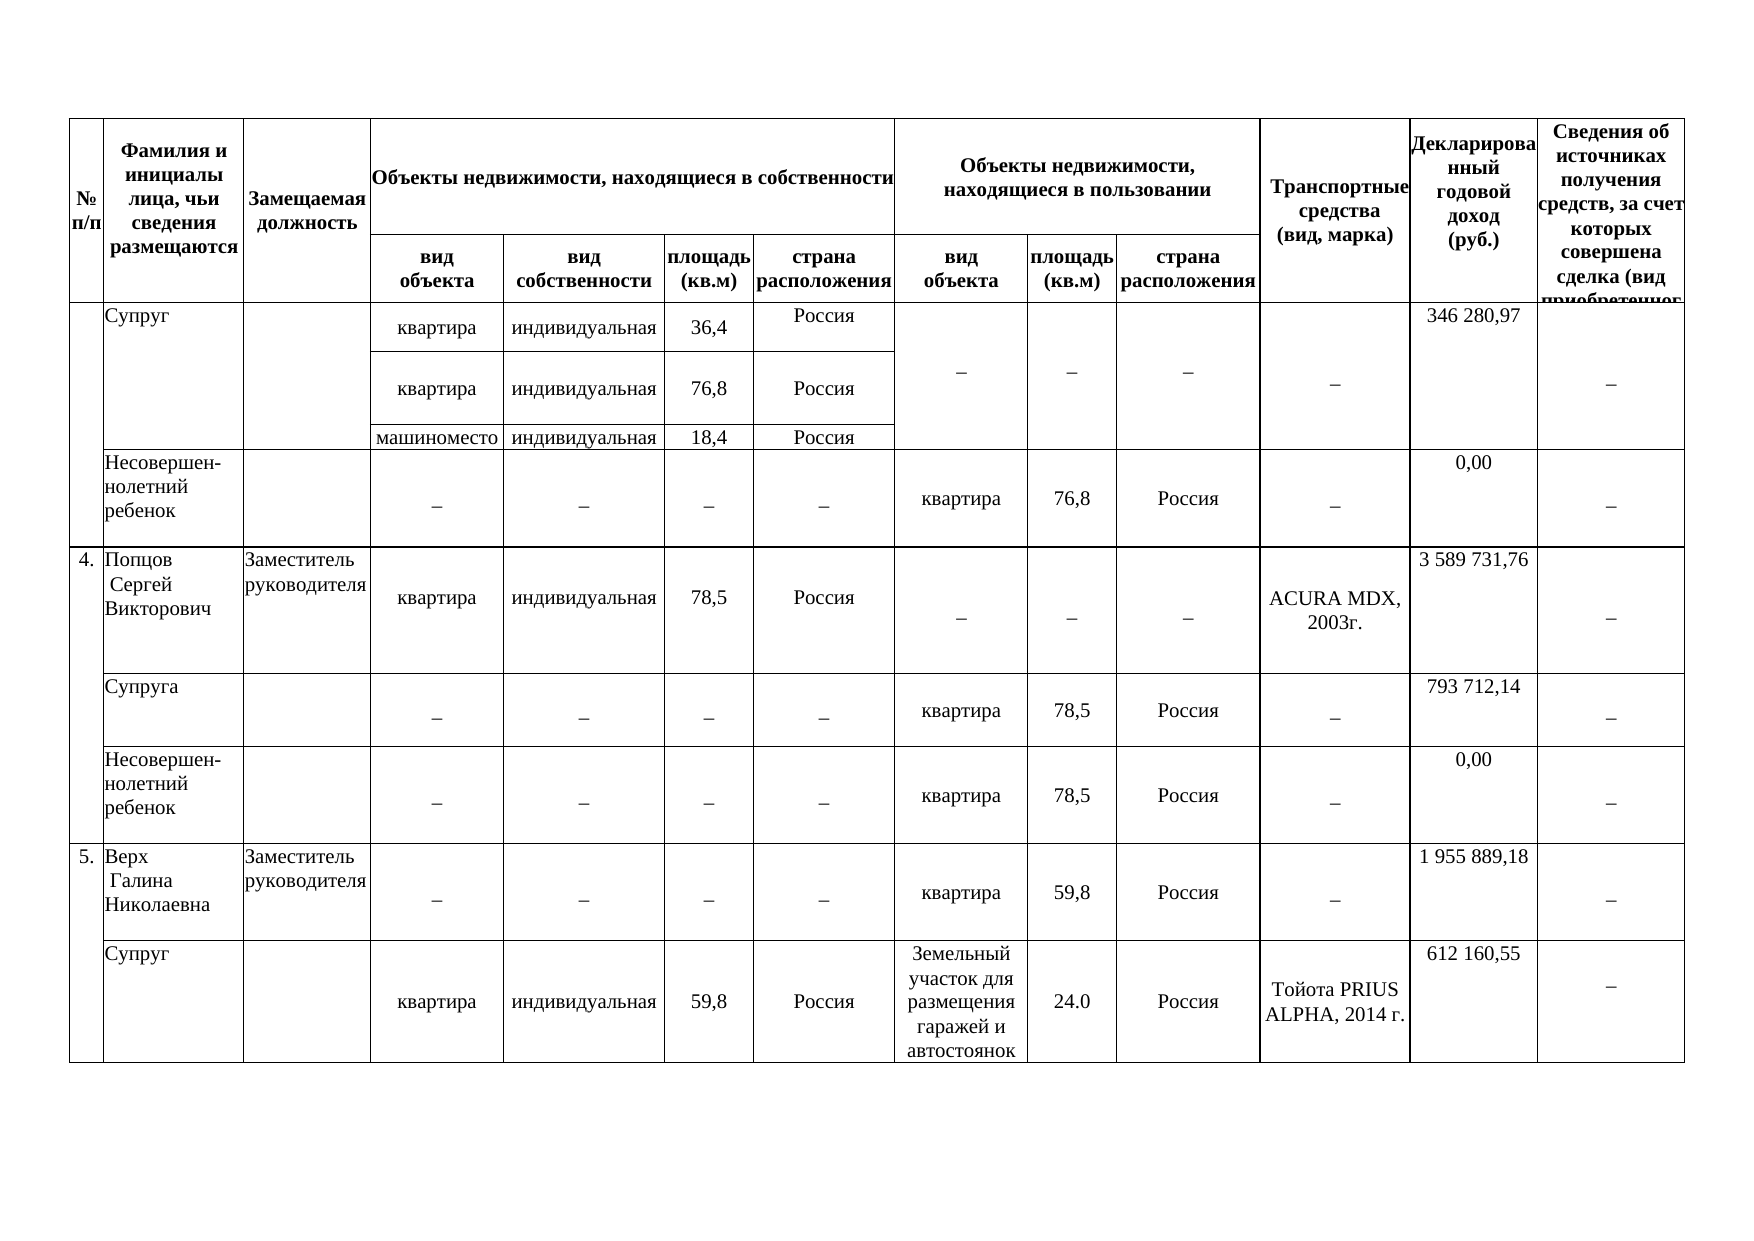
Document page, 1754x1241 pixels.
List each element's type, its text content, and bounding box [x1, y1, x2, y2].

table_cell _ [1261, 747, 1409, 843]
table_cell площадь (кв.м) [1028, 235, 1116, 302]
table_cell Несовершен- нолетний ребенок [104, 450, 243, 546]
table_cell Земельный участок для размещения гаражей и автостоянок [895, 941, 1027, 1062]
table_cell _ [895, 303, 1027, 449]
table_cell _ [371, 674, 503, 746]
table_cell [244, 747, 370, 843]
table_cell Попцов Сергей Викторович [104, 548, 243, 672]
table_cell _ [371, 844, 503, 940]
table_cell Россия [1117, 747, 1259, 843]
table_cell квартира [895, 674, 1027, 746]
table_cell [70, 303, 103, 546]
table_cell _ [1117, 303, 1259, 449]
table_cell [244, 303, 370, 449]
table_cell 18,4 [665, 425, 753, 449]
table_cell _ [665, 674, 753, 746]
table_cell квартира [371, 303, 503, 351]
table_cell квартира [895, 450, 1027, 546]
table_cell площадь (кв.м) [665, 235, 753, 302]
table_cell Тойота PRIUS ALPHA, 2014 г. [1261, 941, 1409, 1062]
table_cell Супруг [104, 303, 243, 449]
table_cell 5. [70, 844, 103, 1062]
table_header Замещаемая должность [244, 119, 370, 302]
table_cell Россия [754, 425, 894, 449]
table_cell 346 280,97 [1411, 303, 1537, 449]
table_cell _ [504, 450, 664, 546]
table_cell [504, 648, 664, 672]
table_cell _ [665, 844, 753, 940]
table_cell _ [1538, 303, 1684, 449]
table_header Фамилия и инициалы лица, чьи сведения размещаются [104, 119, 243, 302]
table_cell 59,8 [1028, 844, 1116, 940]
table_cell квартира [895, 747, 1027, 843]
table_cell ACURA MDX, 2003г. [1261, 548, 1409, 672]
table_header Сведения об источниках получения средств, за счет которых совершена сделка (вид приобретенного имущества, источники) [1538, 119, 1684, 302]
table_cell _ [1261, 844, 1409, 940]
table_cell _ [754, 747, 894, 843]
table_cell [754, 648, 894, 672]
table_cell 59,8 [665, 941, 753, 1062]
table_cell страна расположения [754, 235, 894, 302]
table_cell 36,4 [665, 303, 753, 351]
table_cell индивидуальная [504, 548, 664, 647]
table_cell [371, 648, 503, 672]
table_cell страна расположения [1117, 235, 1259, 302]
table_cell 78,5 [665, 548, 753, 647]
table_cell 78,5 [1028, 747, 1116, 843]
table_cell 793 712,14 [1411, 674, 1537, 746]
table_cell _ [504, 844, 664, 940]
table_cell _ [371, 747, 503, 843]
table_cell Верх Галина Николаевна [104, 844, 243, 940]
table_cell Россия [1117, 941, 1259, 1062]
table_cell квартира [371, 352, 503, 424]
table_cell 76,8 [1028, 450, 1116, 546]
table_cell _ [1028, 303, 1116, 449]
table_cell Несовершен- нолетний ребенок [104, 747, 243, 843]
table_cell _ [665, 450, 753, 546]
table_cell Россия [1117, 844, 1259, 940]
table_cell вид объекта [895, 235, 1027, 302]
table_cell машиноместо [371, 425, 503, 449]
table_cell 76,8 [665, 352, 753, 424]
table_cell _ [665, 747, 753, 843]
table_cell Россия [754, 548, 894, 647]
table_cell _ [1117, 548, 1259, 672]
table_cell _ [754, 674, 894, 746]
table_cell 24.0 [1028, 941, 1116, 1062]
table_cell _ [754, 450, 894, 546]
table_cell 0,00 [1411, 450, 1537, 546]
table_cell _ [1028, 548, 1116, 672]
table_cell _ [504, 674, 664, 746]
table_cell вид объекта [371, 235, 503, 302]
table_cell Супруга [104, 674, 243, 746]
table_cell _ [754, 844, 894, 940]
table_cell _ [1261, 674, 1409, 746]
table_cell индивидуальная [504, 941, 664, 1062]
table_cell индивидуальная [504, 425, 664, 449]
table_cell _ [1538, 844, 1684, 940]
table_cell квартира [895, 844, 1027, 940]
table_cell 78,5 [1028, 674, 1116, 746]
table_cell _ [1538, 450, 1684, 546]
table_cell Россия [754, 941, 894, 1062]
table_cell 1 955 889,18 [1411, 844, 1537, 940]
table_cell _ [1538, 747, 1684, 843]
table_header Объекты недвижимости, находящиеся в собственности [371, 119, 894, 234]
table_cell _ [504, 747, 664, 843]
table_cell _ [1538, 674, 1684, 746]
table_cell _ [1538, 548, 1684, 672]
table_cell 612 160,55 [1411, 941, 1537, 1062]
table_cell [244, 941, 370, 1062]
table_cell _ [371, 450, 503, 546]
table_cell вид собственности [504, 235, 664, 302]
table_cell квартира [371, 548, 503, 647]
table_header Декларированный годовой доход (руб.) [1411, 119, 1537, 302]
table_cell квартира [371, 941, 503, 1062]
table_cell [244, 450, 370, 546]
table_cell _ [1261, 450, 1409, 546]
table_cell Россия [1117, 450, 1259, 546]
table_cell Супруг [104, 941, 243, 1062]
table_cell _ [895, 548, 1027, 672]
table_cell 4. [70, 548, 103, 843]
table_header № п/п [70, 119, 103, 302]
table_cell Россия [754, 352, 894, 424]
table_header Транспортные средства (вид, марка) [1261, 119, 1409, 302]
table_cell _ [1538, 941, 1684, 1062]
table_cell 3 589 731,76 [1411, 548, 1537, 672]
table_cell [665, 648, 753, 672]
table_cell 0,00 [1411, 747, 1537, 843]
table_cell [244, 674, 370, 746]
table_cell индивидуальная [504, 352, 664, 424]
table_header Объекты недвижимости, находящиеся в пользовании [895, 119, 1259, 234]
table_cell Россия [1117, 674, 1259, 746]
table_cell Россия [754, 303, 894, 351]
table_cell _ [1261, 303, 1409, 449]
table_cell Заместитель руководителя [244, 844, 370, 940]
table_cell индивидуальная [504, 303, 664, 351]
table_cell Заместитель руководителя [244, 548, 370, 672]
